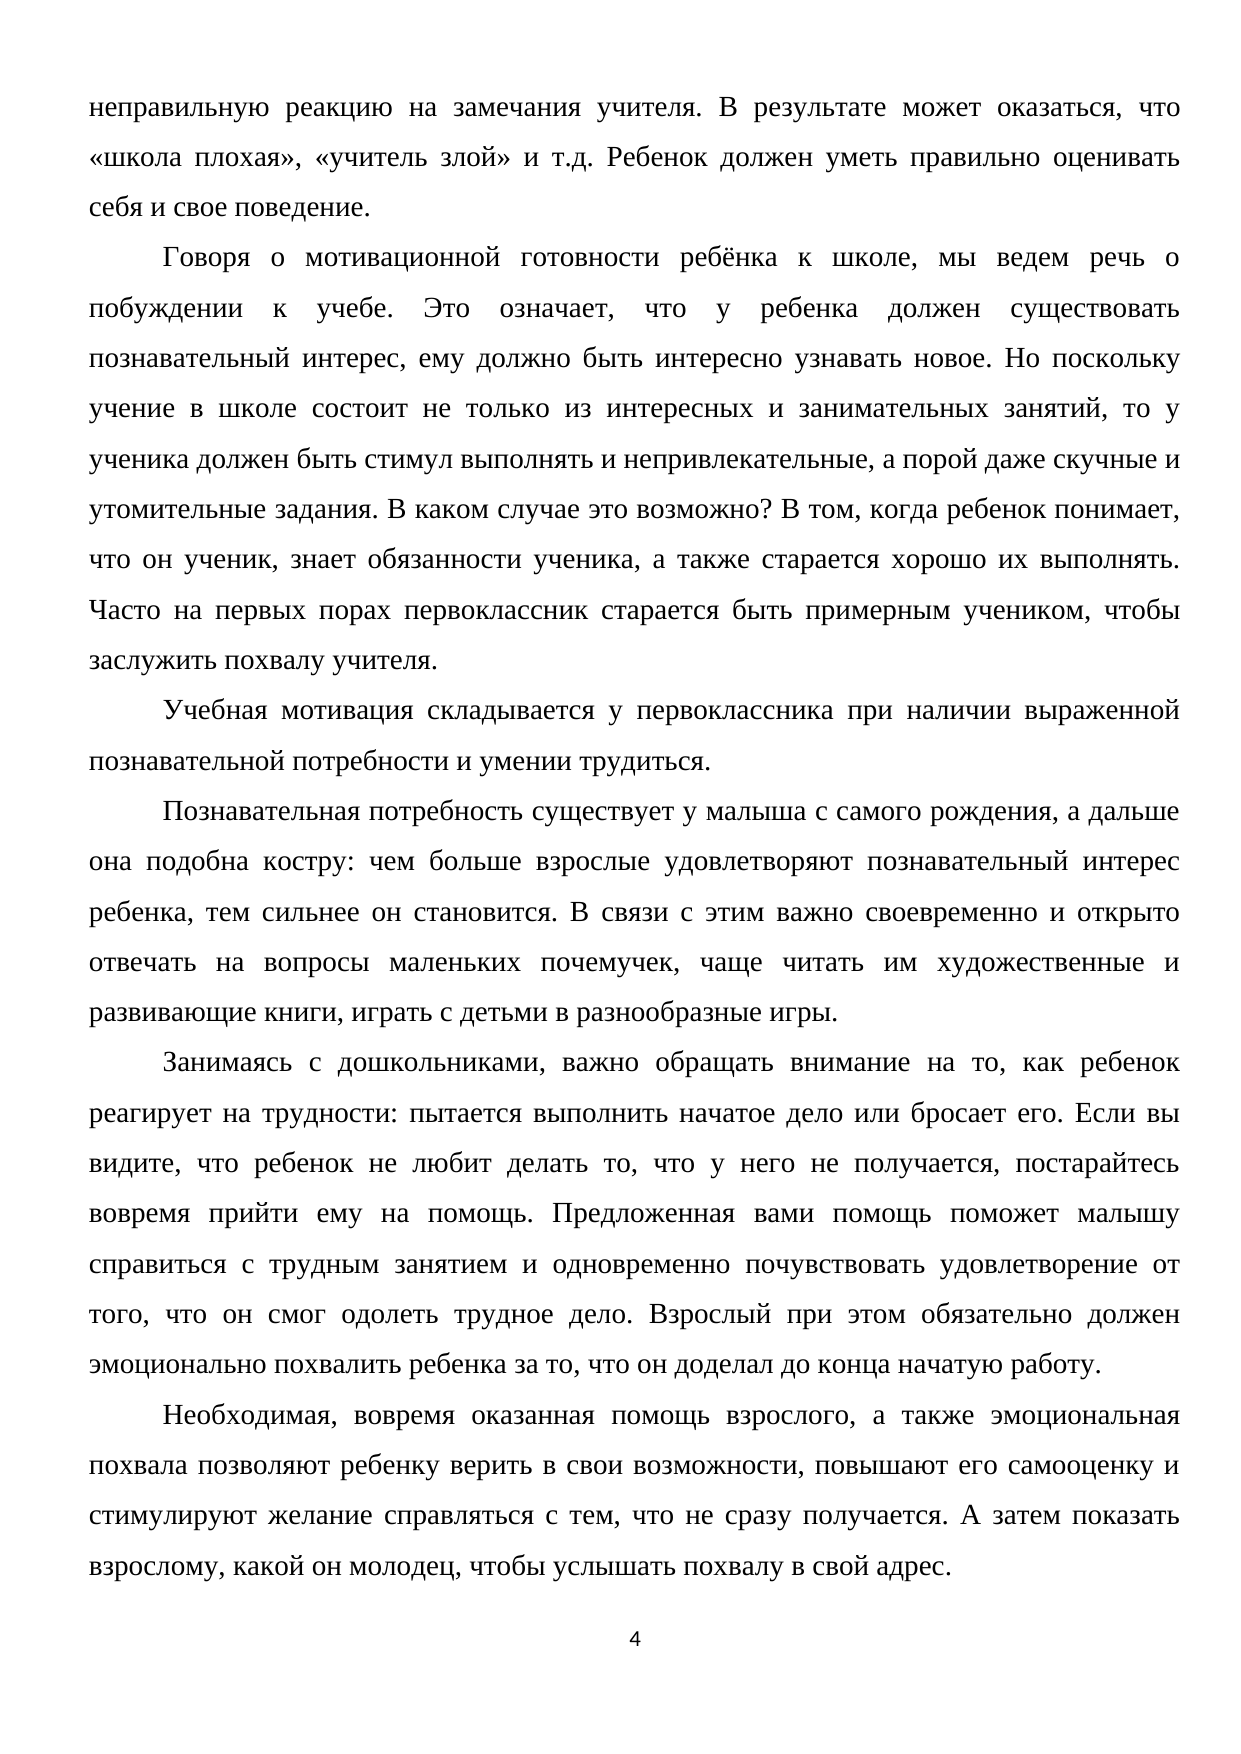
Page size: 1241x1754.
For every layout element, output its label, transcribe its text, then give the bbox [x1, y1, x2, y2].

text Учебная мотивация складывается у первоклассника при наличии выраженной познавательной потребности и умении трудиться. [89, 692, 1181, 776]
text Говоря о мотивационной готовности ребёнка к школе, мы ведем речь о побуждении к учебе. Это означает, что у ребенка должен существовать познавательный интерес, ему должно быть интересно узнавать новое. Но поскольку учение в школе состоит не только из интересных и занимательных занятий, то у ученика должен быть стимул выполнять и непривлекательные, а порой даже скучные и утомительные задания. В каком случае это возможно? В том, когда ребенок понимает, что он ученик, знает обязанности ученика, а также старается хорошо их выполнять. Часто на первых порах первоклассник старается быть примерным учеником, чтобы заслужить похвалу учителя. [89, 239, 1181, 676]
text Необходимая, вовремя оказанная помощь взрослого, а также эмоциональная похвала позволяют ребенку верить в свои возможности, повышают его самооценку и стимулируют желание справляться с тем, что не сразу получается. А затем показать взрослому, какой он молодец, чтобы услышать похвалу в свой адрес. [89, 1397, 1181, 1581]
text Занимаясь с дошкольниками, важно обращать внимание на то, как ребенок реагирует на трудности: пытается выполнить начатое дело или бросает его. Если вы видите, что ребенок не любит делать то, что у него не получается, постарайтесь вовремя прийти ему на помощь. Предложенная вами помощь поможет малышу справиться с трудным занятием и одновременно почувствовать удовлетворение от того, что он смог одолеть трудное дело. Взрослый при этом обязательно должен эмоционально похвалить ребенка за то, что он доделал до конца начатую работу. [89, 1044, 1181, 1380]
text Познавательная потребность существует у малыша с самого рождения, а дальше она подобна костру: чем больше взрослые удовлетворяют познавательный интерес ребенка, тем сильнее он становится. В связи с этим важно своевременно и открыто отвечать на вопросы маленьких почемучек, чаще читать им художественные и развивающие книги, играть с детьми в разнообразные игры. [89, 793, 1181, 1028]
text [89, 89, 1181, 223]
